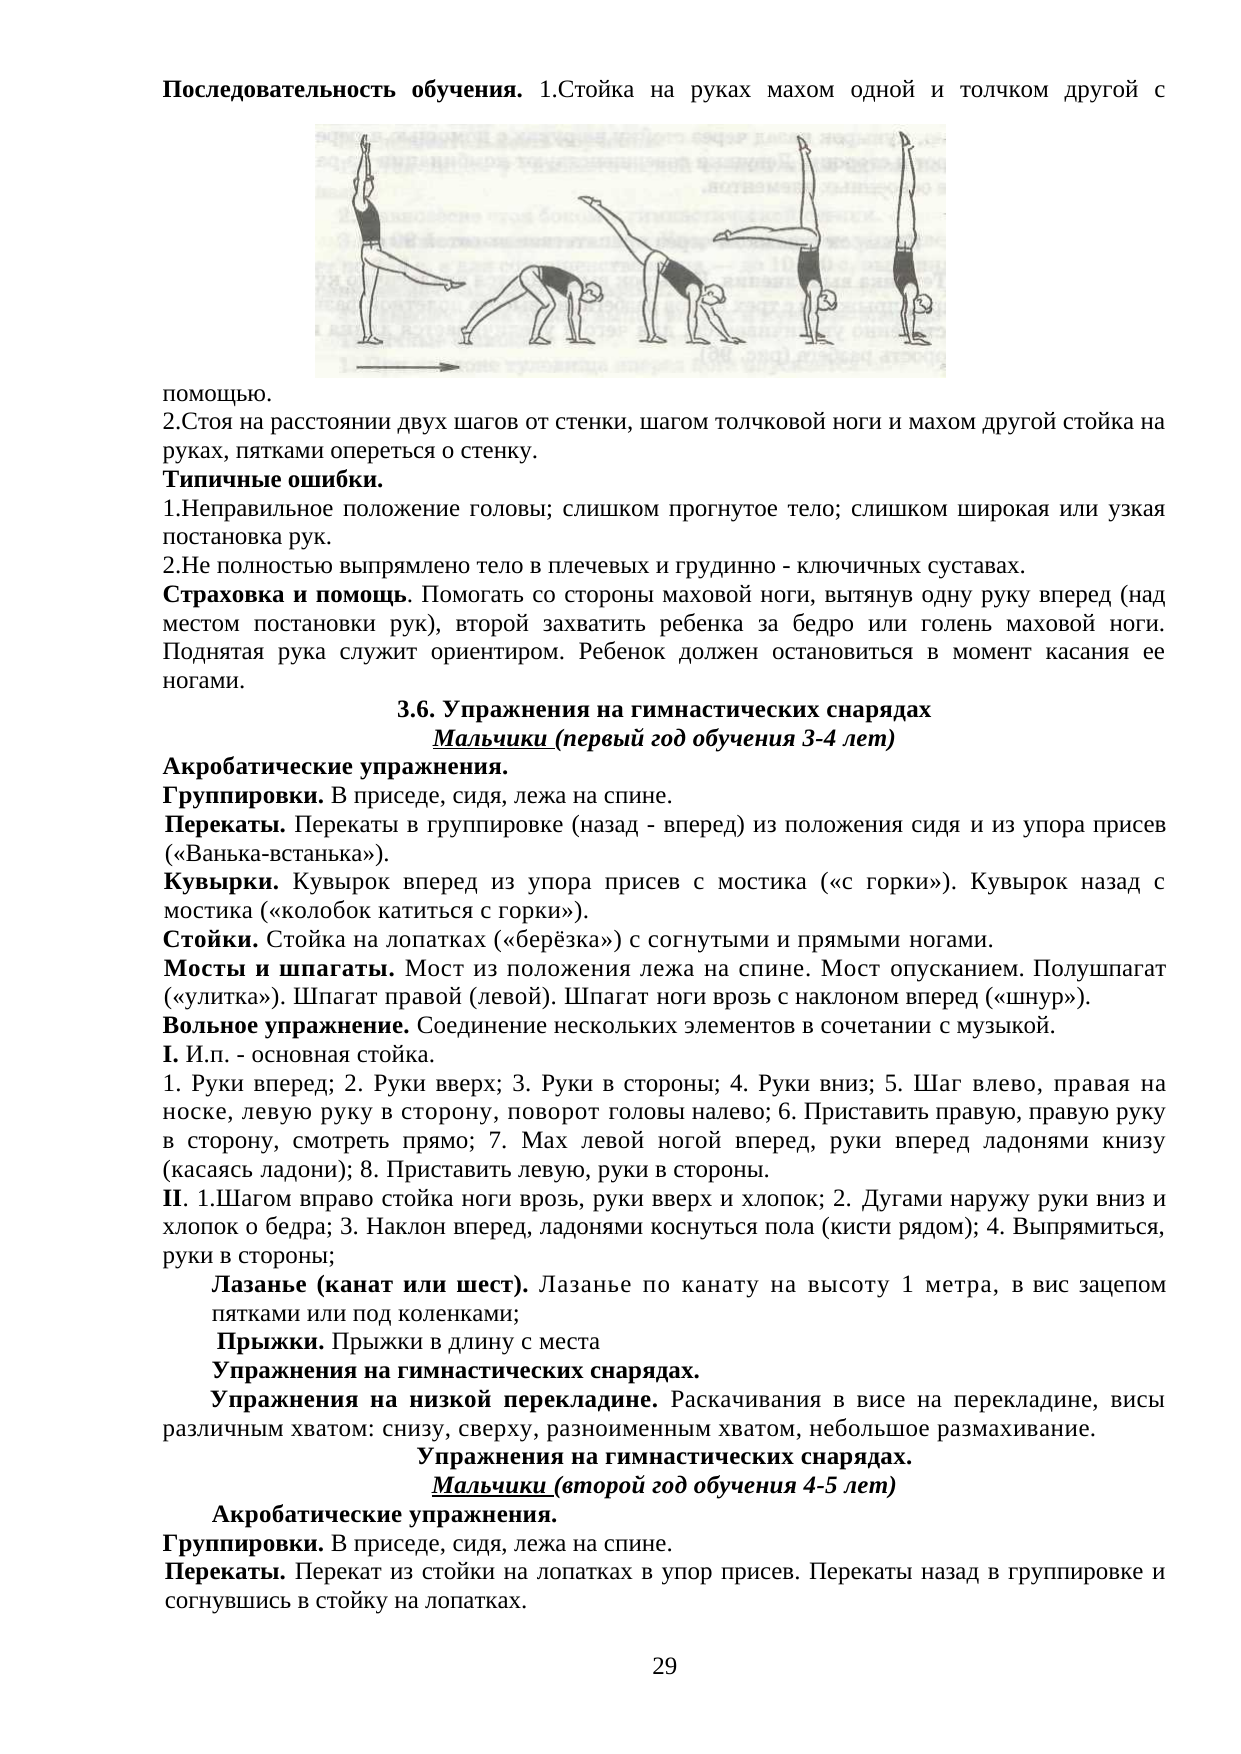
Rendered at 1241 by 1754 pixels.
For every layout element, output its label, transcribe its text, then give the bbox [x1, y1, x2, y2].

text 1. Руки вперед; 2. Руки вверх; 3. Руки в стороны; 4. Руки вниз; 5. Шаг влево, правая на носке, левую руку в сторону, поворот головы налево; 6. Приставить правую, правую руку в сторону, смотреть прямо; 7. Мах левой ногой вперед, руки вперед ладонями книзу (касаясь ладони); 8. Приставить левую, руки в стороны. [162, 1068, 1167, 1183]
picture [315, 124, 946, 378]
text Перекаты. Перекат из стойки на лопатках в упор присев. Перекаты назад в группировке и согнувшись в стойку на лопатках. [164, 1556, 1167, 1614]
text II. 1.Шагом вправо стойка ноги врозь, руки вверх и хлопок; 2. Дугами наружу руки вниз и хлопок о бедра; 3. Наклон вперед, ладонями коснуться пола (кисти рядом); 4. Выпрямиться, руки в стороны; [162, 1183, 1167, 1269]
text Типичные ошибки. [162, 464, 1167, 493]
text Прыжки. Прыжки в длину с места [163, 1326, 1166, 1355]
text Акробатические упражнения. [162, 751, 1167, 780]
text Лазанье (канат или шест). Лазанье по канату на высоту , в вис зацепом пятками или под коленками; [212, 1269, 1167, 1326]
text Упражнения на гимнастических снарядах. [211, 1355, 1167, 1384]
text Мальчики (второй год обучения 4-5 лет) [162, 1470, 1167, 1499]
text 2.Не полностью выпрямлено тело в плечевых и грудинно - ключичных суставах. [162, 550, 1167, 579]
text 1.Неправильное положение головы; слишком прогнутое тело; слишком широкая или узкая постановка рук. [162, 493, 1167, 550]
text Стойки. Стойка на лопатках («берёзка») с согнутыми и прямыми ногами. [162, 924, 1166, 953]
text 3.6. Упражнения на гимнастических снарядах [162, 694, 1167, 723]
text Упражнения на гимнастических снарядах. [162, 1441, 1167, 1470]
text Мальчики (первый год обучения 3-4 лет) [162, 723, 1167, 751]
text И.п. - основная стойка. [162, 1039, 1167, 1068]
text Перекаты. Перекаты в группировке (назад - вперед) из положения сидя и из упора присев («Ванька-встанька»). [164, 809, 1167, 866]
text Упражнения на низкой перекладине. Раскачивания в висе на перекладине, висы различным хватом: снизу, сверху, разноименным хватом, небольшое размахивание. [162, 1384, 1166, 1441]
text 2.Стоя на расстоянии двух шагов от стенки, шагом толчковой ноги и махом другой стойка на руках, пятками опереться о стенку. [162, 406, 1167, 464]
text Страховка и помощь. Помогать со стороны маховой ноги, вытянув одну руку вперед (над местом постановки рук), второй захватить ребенка за бедро или голень маховой ноги. Поднятая рука служит ориентиром. Ребенок должен остановиться в момент касания ее ногами. [162, 579, 1167, 694]
text Группировки. В приседе, сидя, лежа на спине. [162, 1528, 1167, 1556]
text Акробатические упражнения. [162, 1499, 1167, 1528]
text Кувырки. Кувырок вперед из упора присев с мостика («с горки»). Кувырок назад с мостика («колобок катиться с горки»). [163, 866, 1167, 924]
text Вольное упражнение. Соединение нескольких элементов в сочетании с музыкой. [162, 1010, 1166, 1039]
text Группировки. В приседе, сидя, лежа на спине. [162, 780, 1167, 809]
text Мосты и шпагаты. Мост из положения лежа на спине. Мост опусканием. Полушпагат («улитка»). Шпагат правой (левой). Шпагат ноги врозь с наклоном вперед («шнур»). [163, 953, 1167, 1010]
